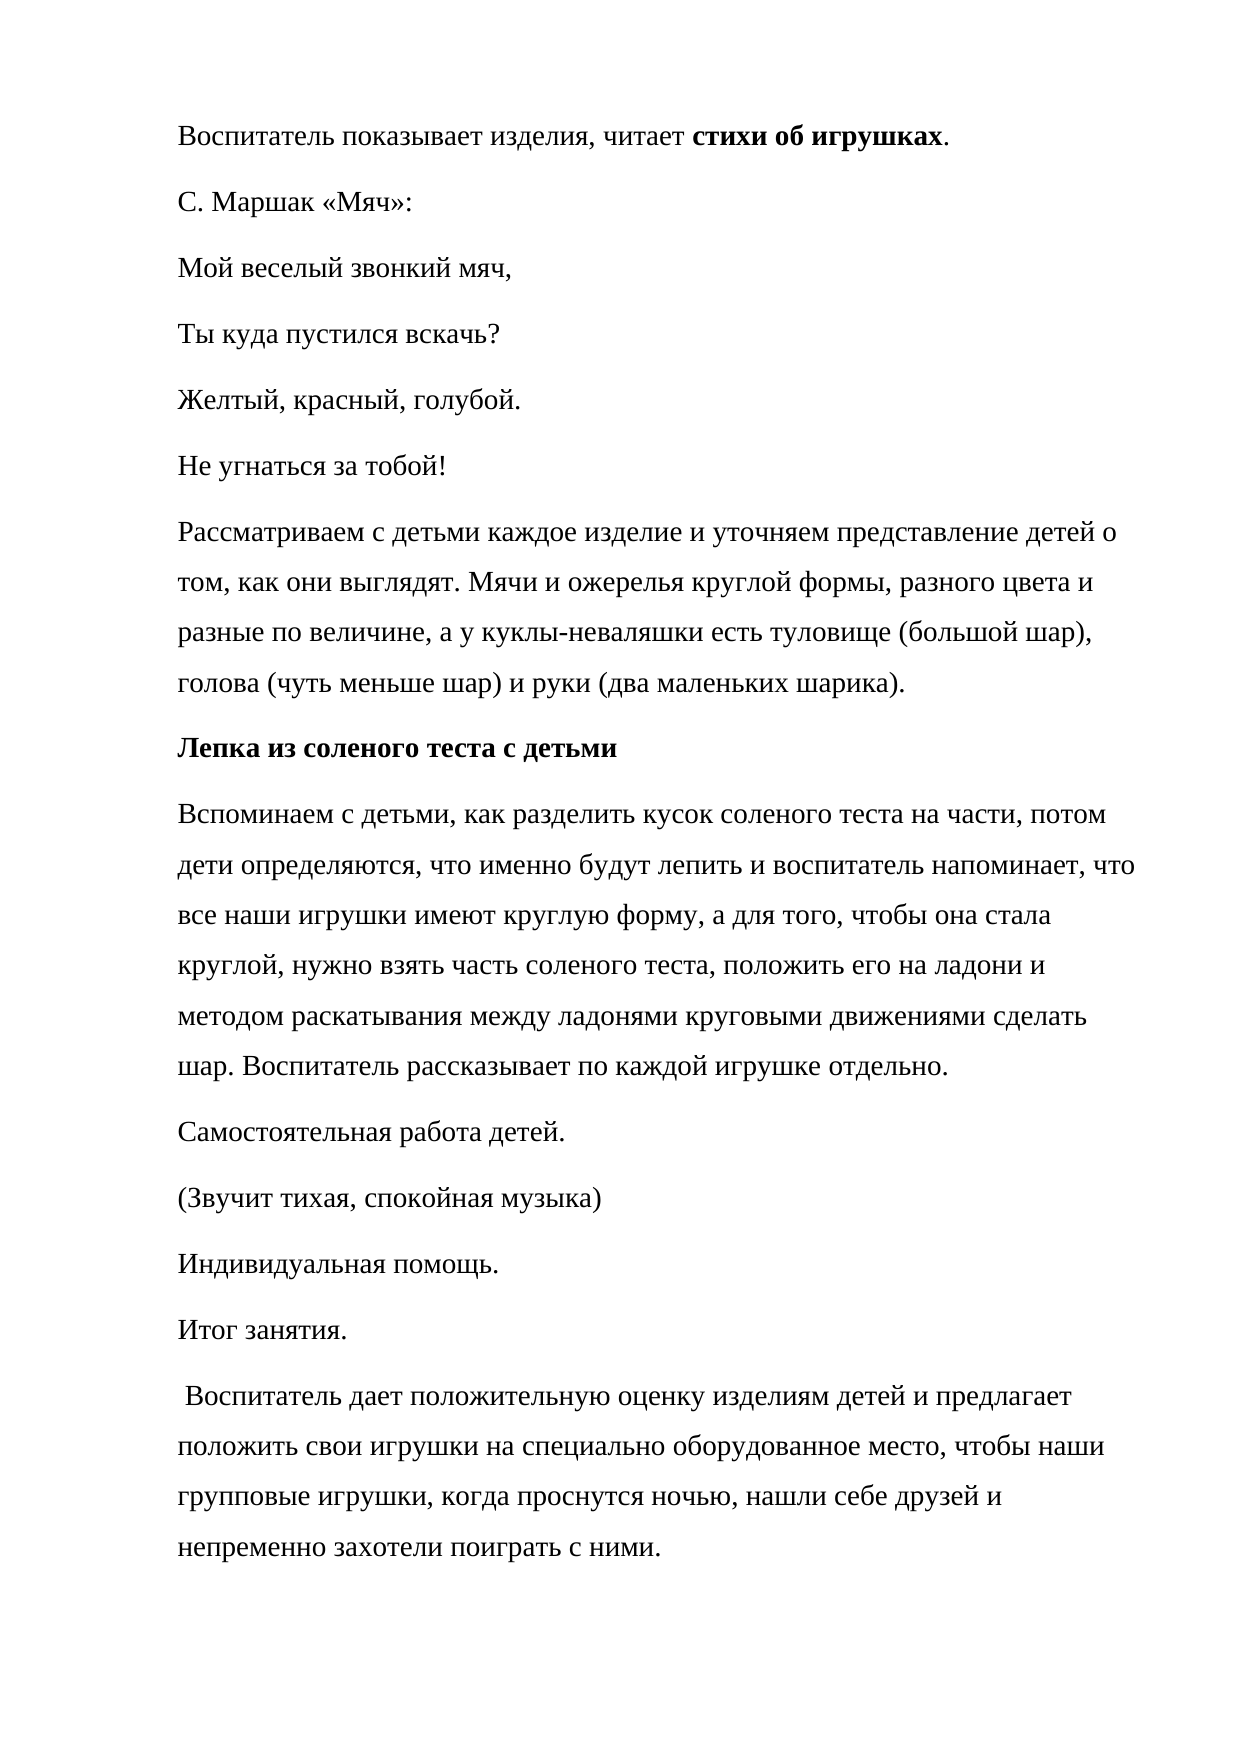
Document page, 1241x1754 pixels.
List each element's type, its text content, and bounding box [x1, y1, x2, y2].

text Вспоминаем с детьми, как разделить кусок соленого теста на части, потом дети определяются, что именно будут лепить и воспитатель напоминает, что все наши игрушки имеют круглую форму, а для того, чтобы она стала круглой, нужно взять часть соленого теста, положить его на ладони и методом раскатывания между ладонями круговыми движениями сделать шар. Воспитатель рассказывает по каждой игрушке отдельно. [177, 797, 1152, 1082]
text Не угнаться за тобой! [177, 448, 1152, 481]
text Самостоятельная работа детей. [177, 1114, 1152, 1148]
text Индивидуальная помощь. [177, 1246, 1152, 1279]
text Мой веселый звонкий мяч, [177, 250, 1152, 283]
text Рассматриваем с детьми каждое изделие и уточняем представление детей о том, как они выглядят. Мячи и ожерелья круглой формы, разного цвета и разные по величине, а у куклы-неваляшки есть туловище (большой шар), голова (чуть меньше шар) и руки (два маленьких шарика). [177, 514, 1152, 698]
text Желтый, красный, голубой. [177, 382, 1152, 415]
text Воспитатель показывает изделия, читает стихи об игрушках. [177, 118, 1152, 152]
text С. Маршак «Мяч»: [177, 184, 1152, 218]
text Лепка из соленого теста с детьми [177, 731, 1152, 764]
text Воспитатель дает положительную оценку изделиям детей и предлагает положить свои игрушки на специально оборудованное место, чтобы наши групповые игрушки, когда проснутся ночью, нашли себе друзей и непременно захотели поиграть с ними. [177, 1378, 1152, 1562]
text (Звучит тихая, спокойная музыка) [177, 1180, 1152, 1213]
text Ты куда пустился вскачь? [177, 316, 1152, 349]
text Итог занятия. [177, 1312, 1152, 1345]
